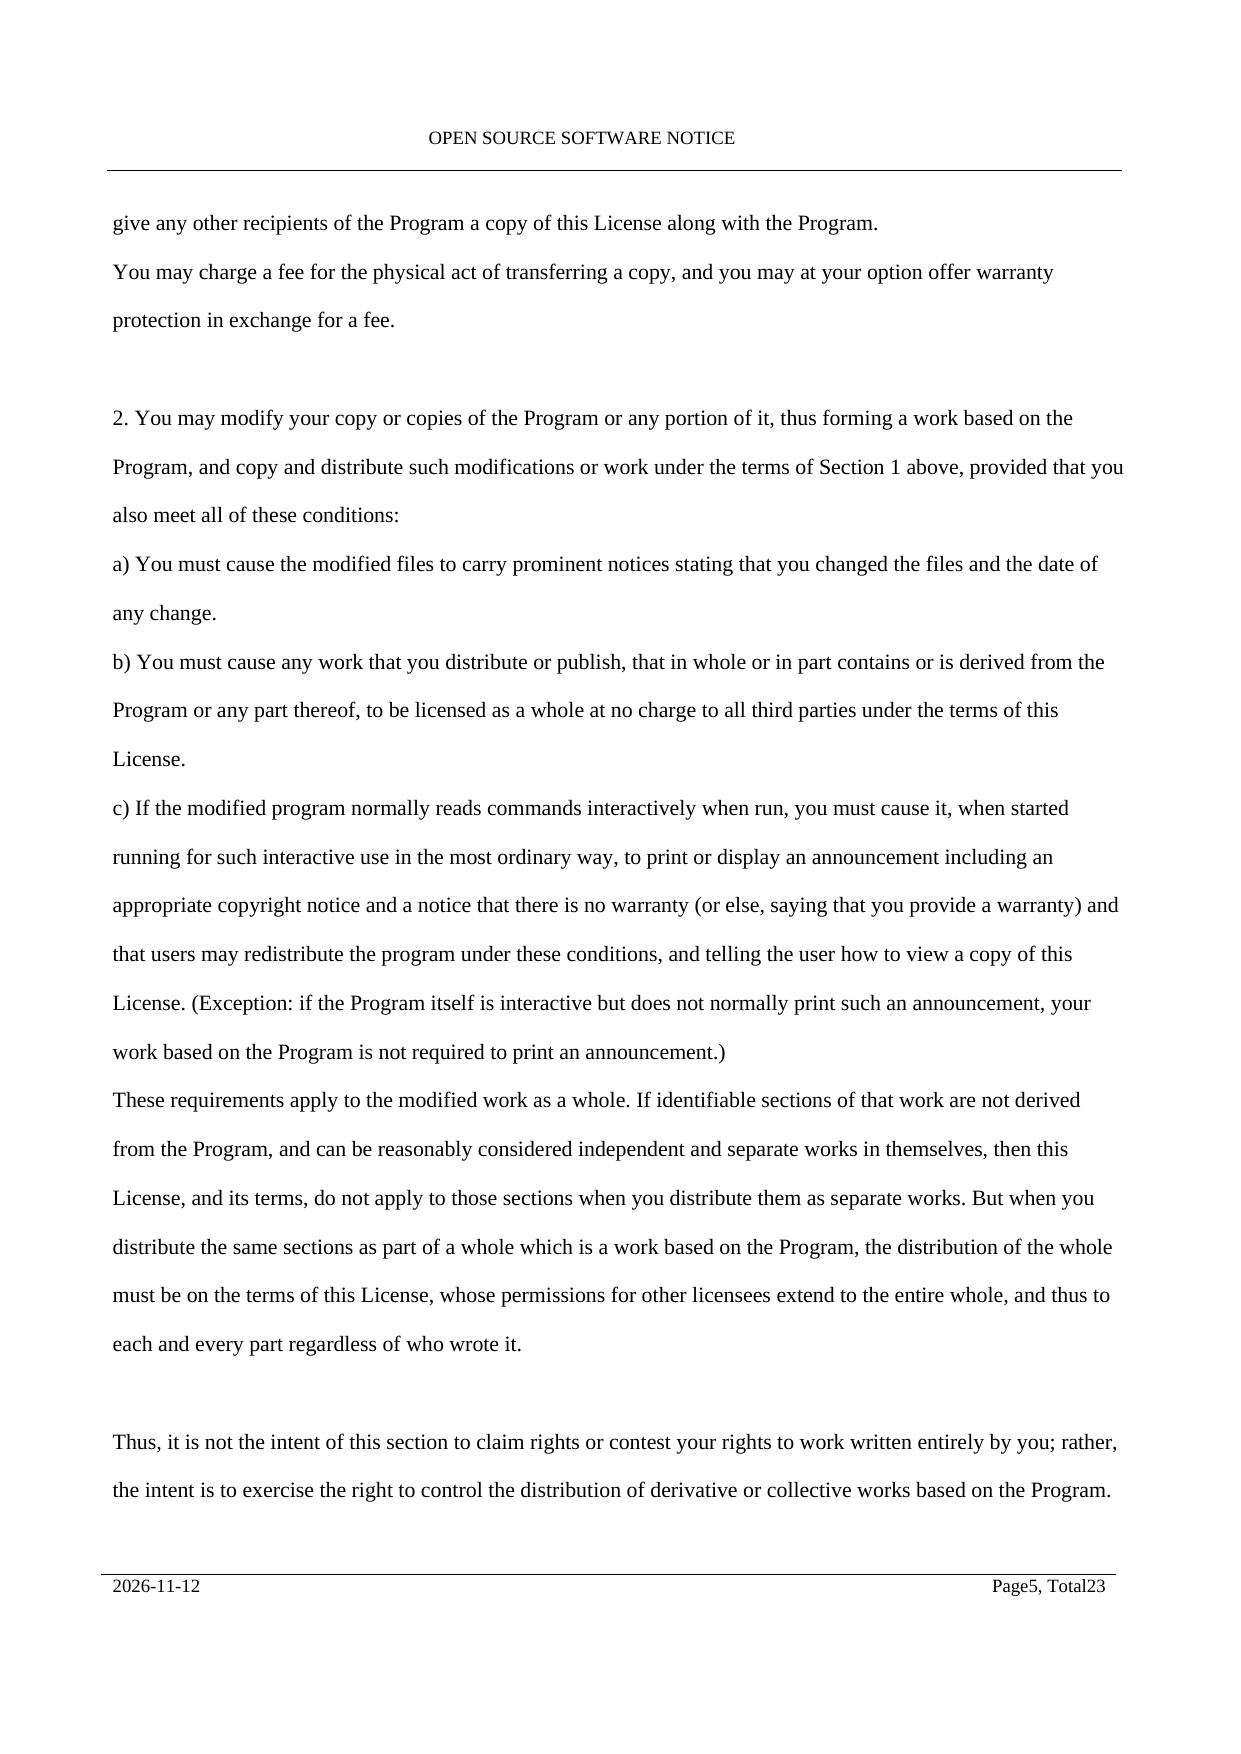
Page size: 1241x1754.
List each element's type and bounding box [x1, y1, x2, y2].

text [112, 206, 1128, 1506]
